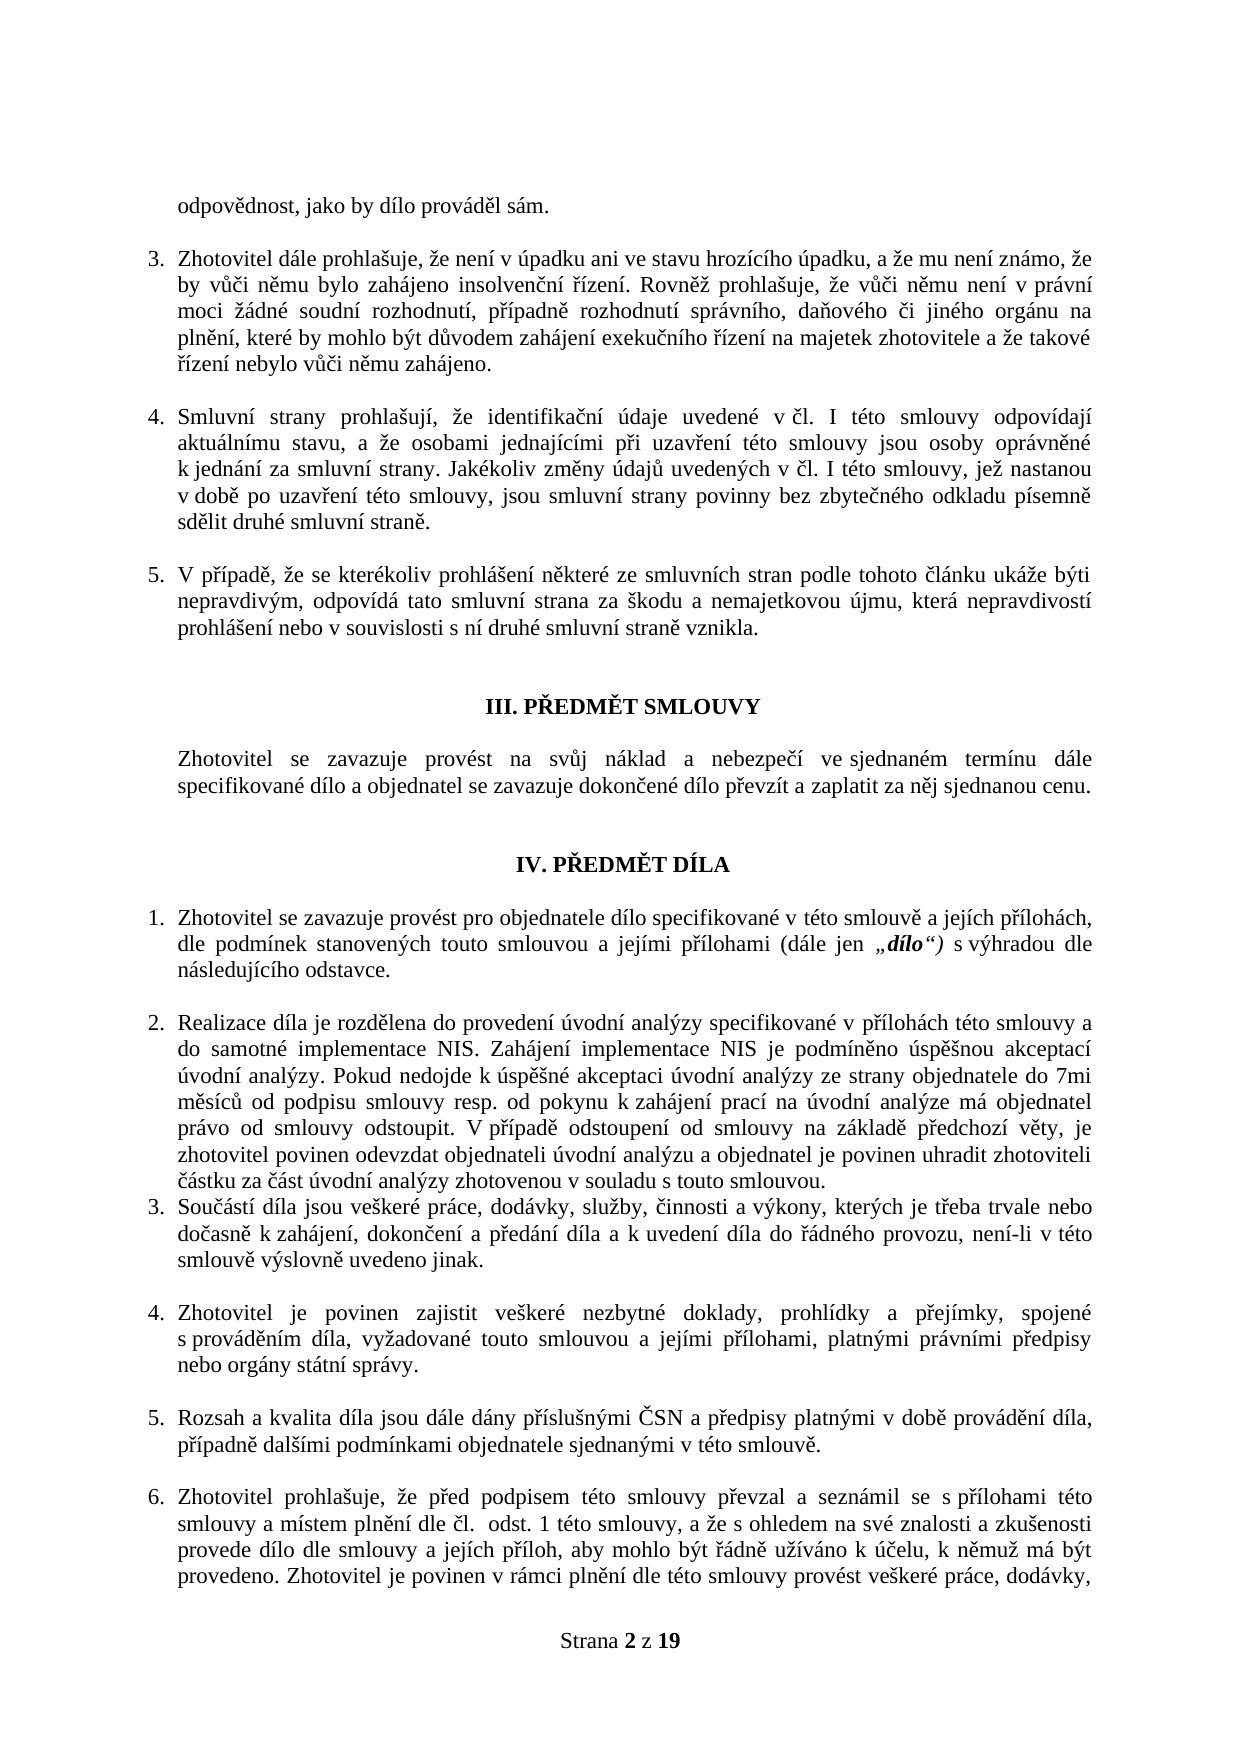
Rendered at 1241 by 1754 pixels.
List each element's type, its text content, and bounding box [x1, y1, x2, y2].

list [148, 1483, 1093, 1589]
list V případě, že se kterékoliv prohlášení některé ze smluvních stran podle tohoto článku ukáže býti nepravdivým, odpovídá tato smluvní strana za škodu a nemajetkovou újmu, která nepravdivostí prohlášení nebo v souvislosti s ní druhé smluvní straně vznikla. [148, 561, 1093, 640]
list IV. PŘEDMĚT DÍLA [148, 851, 1093, 877]
list Realizace díla je rozdělena do provedení úvodní analýzy specifikované v přílohách této smlouvy a do samotné implementace NIS. Zahájení implementace NIS je podmíněno úspěšnou akceptací úvodní analýzy. Pokud nedojde k úspěšné akceptaci úvodní analýzy ze strany objednatele do 7mi měsíců od podpisu smlouvy resp. od pokynu k zahájení prací na úvodní analýze má objednatel právo od smlouvy odstoupit. V případě odstoupení od smlouvy na základě předchozí věty, je zhotovitel povinen odevzdat objednateli úvodní analýzu a objednatel je povinen uhradit zhotoviteli částku za část úvodní analýzy zhotovenou v souladu s touto smlouvou. [148, 1009, 1093, 1193]
list Smluvní strany prohlašují, že identifikační údaje uvedené v čl. I této smlouvy odpovídají aktuálnímu stavu, a že osobami jednajícími při uzavření této smlouvy jsou osoby oprávněné k jednání za smluvní strany. Jakékoliv změny údajů uvedených v čl. I této smlouvy, jež nastanou v době po uzavření této smlouvy, jsou smluvní strany povinny bez zbytečného odkladu písemně sdělit druhé smluvní straně. [148, 403, 1093, 534]
list Zhotovitel dále prohlašuje, že není v úpadku ani ve stavu hrozícího úpadku, a že mu není známo, že by vůči němu bylo zahájeno insolvenční řízení. Rovněž prohlašuje, že vůči němu není v právní moci žádné soudní rozhodnutí, případně rozhodnutí správního, daňového či jiného orgánu na plnění, které by mohlo být důvodem zahájení exekučního řízení na majetek zhotovitele a že takové řízení nebylo vůči němu zahájeno. [148, 245, 1093, 376]
list III. PŘEDMĚT SMLOUVY [148, 693, 1093, 719]
list Rozsah a kvalita díla jsou dále dány příslušnými ČSN a předpisy platnými v době provádění díla, případně dalšími podmínkami objednatele sjednanými v této smlouvě. [148, 1404, 1093, 1457]
list Zhotovitel je povinen zajistit veškeré nezbytné doklady, prohlídky a přejímky, spojené s prováděním díla, vyžadované touto smlouvou a jejími přílohami, platnými právními předpisy nebo orgány státní správy. [148, 1299, 1093, 1378]
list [148, 192, 1093, 218]
text Zhotovitel se zavazuje provést na svůj náklad a nebezpečí ve sjednaném termínu dále specifikované dílo a objednatel se zavazuje dokončené dílo převzít a zaplatit za něj sjednanou cenu. [177, 745, 1093, 798]
list Součástí díla jsou veškeré práce, dodávky, služby, činnosti a výkony, kterých je třeba trvale nebo dočasně k zahájení, dokončení a předání díla a k uvedení díla do řádného provozu, není-li v této smlouvě výslovně uvedeno jinak. [148, 1193, 1093, 1272]
list Zhotovitel se zavazuje provést pro objednatele dílo specifikované v této smlouvě a jejích přílohách, dle podmínek stanovených touto smlouvou a jejími přílohami (dále jen „dílo“) s výhradou dle následujícího odstavce. [148, 903, 1093, 983]
